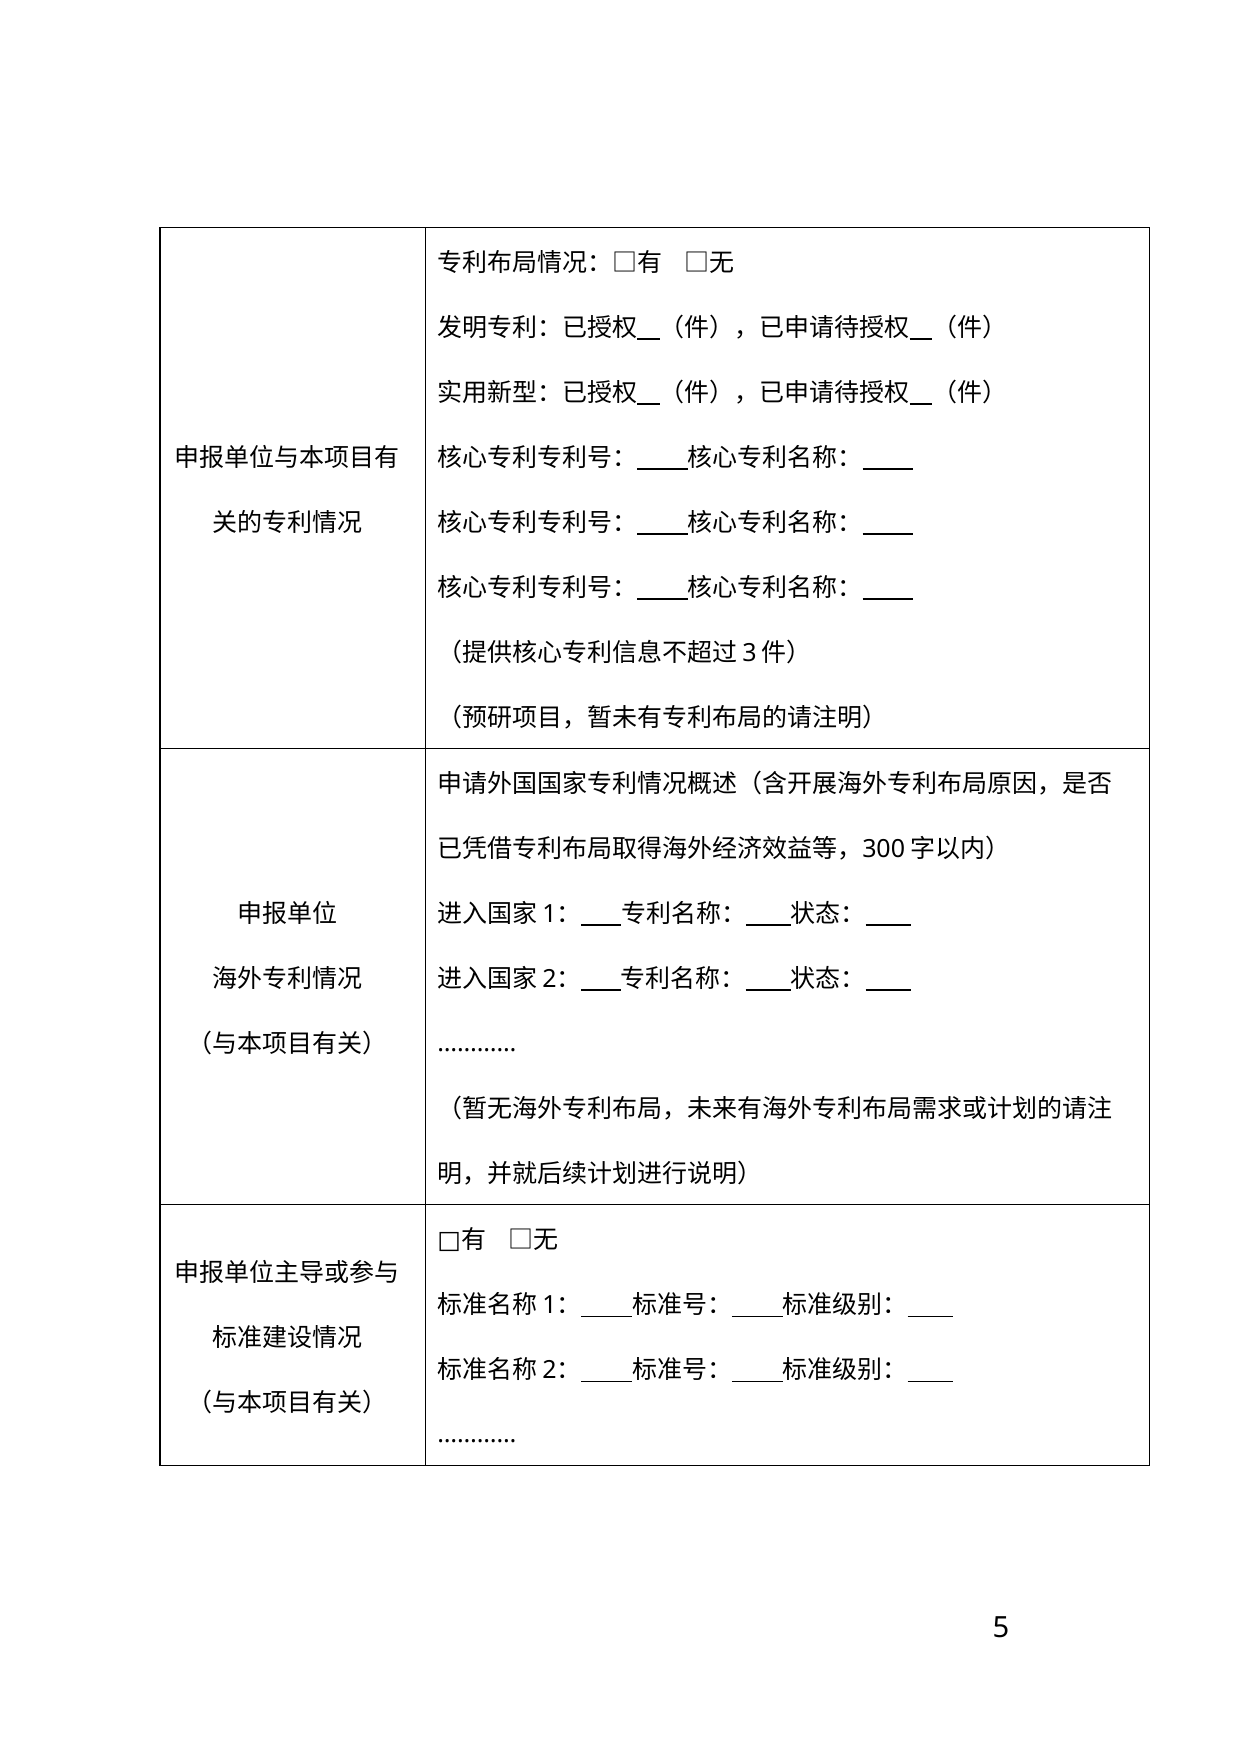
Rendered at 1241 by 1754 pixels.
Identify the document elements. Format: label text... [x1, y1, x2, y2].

table_cell 申报单位主导或参与标准建设情况 （与本项目有关） [161, 1205, 425, 1465]
table_cell 专利布局情况：□有 □无 发明专利：已授权 （件），已申请待授权 （件） 实用新型：已授权 （件），已申请待授权 （件） 核心专利专利号： 核心专利名称： 核心专利专利号： 核心专利名称： 核心专利专利号： 核心专利名称： （提供核心专利信息不超过3件） （预研项目，暂未有专利布局的请注明） [426, 228, 1149, 748]
table_cell 申报单位与本项目有关的专利情况 [161, 228, 425, 748]
table_cell 申请外国国家专利情况概述（含开展海外专利布局原因，是否已凭借专利布局取得海外经济效益等，300字以内） 进入国家1： 专利名称： 状态： 进入国家2： 专利名称： 状态： ………… （暂无海外专利布局，未来有海外专利布局需求或计划的请注明，并就后续计划进行说明） [426, 749, 1149, 1204]
table_cell 申报单位 海外专利情况 （与本项目有关） [161, 749, 425, 1204]
table_cell □有 □无 标准名称1： 标准号： 标准级别： 标准名称2： 标准号： 标准级别： ………… [426, 1205, 1149, 1465]
